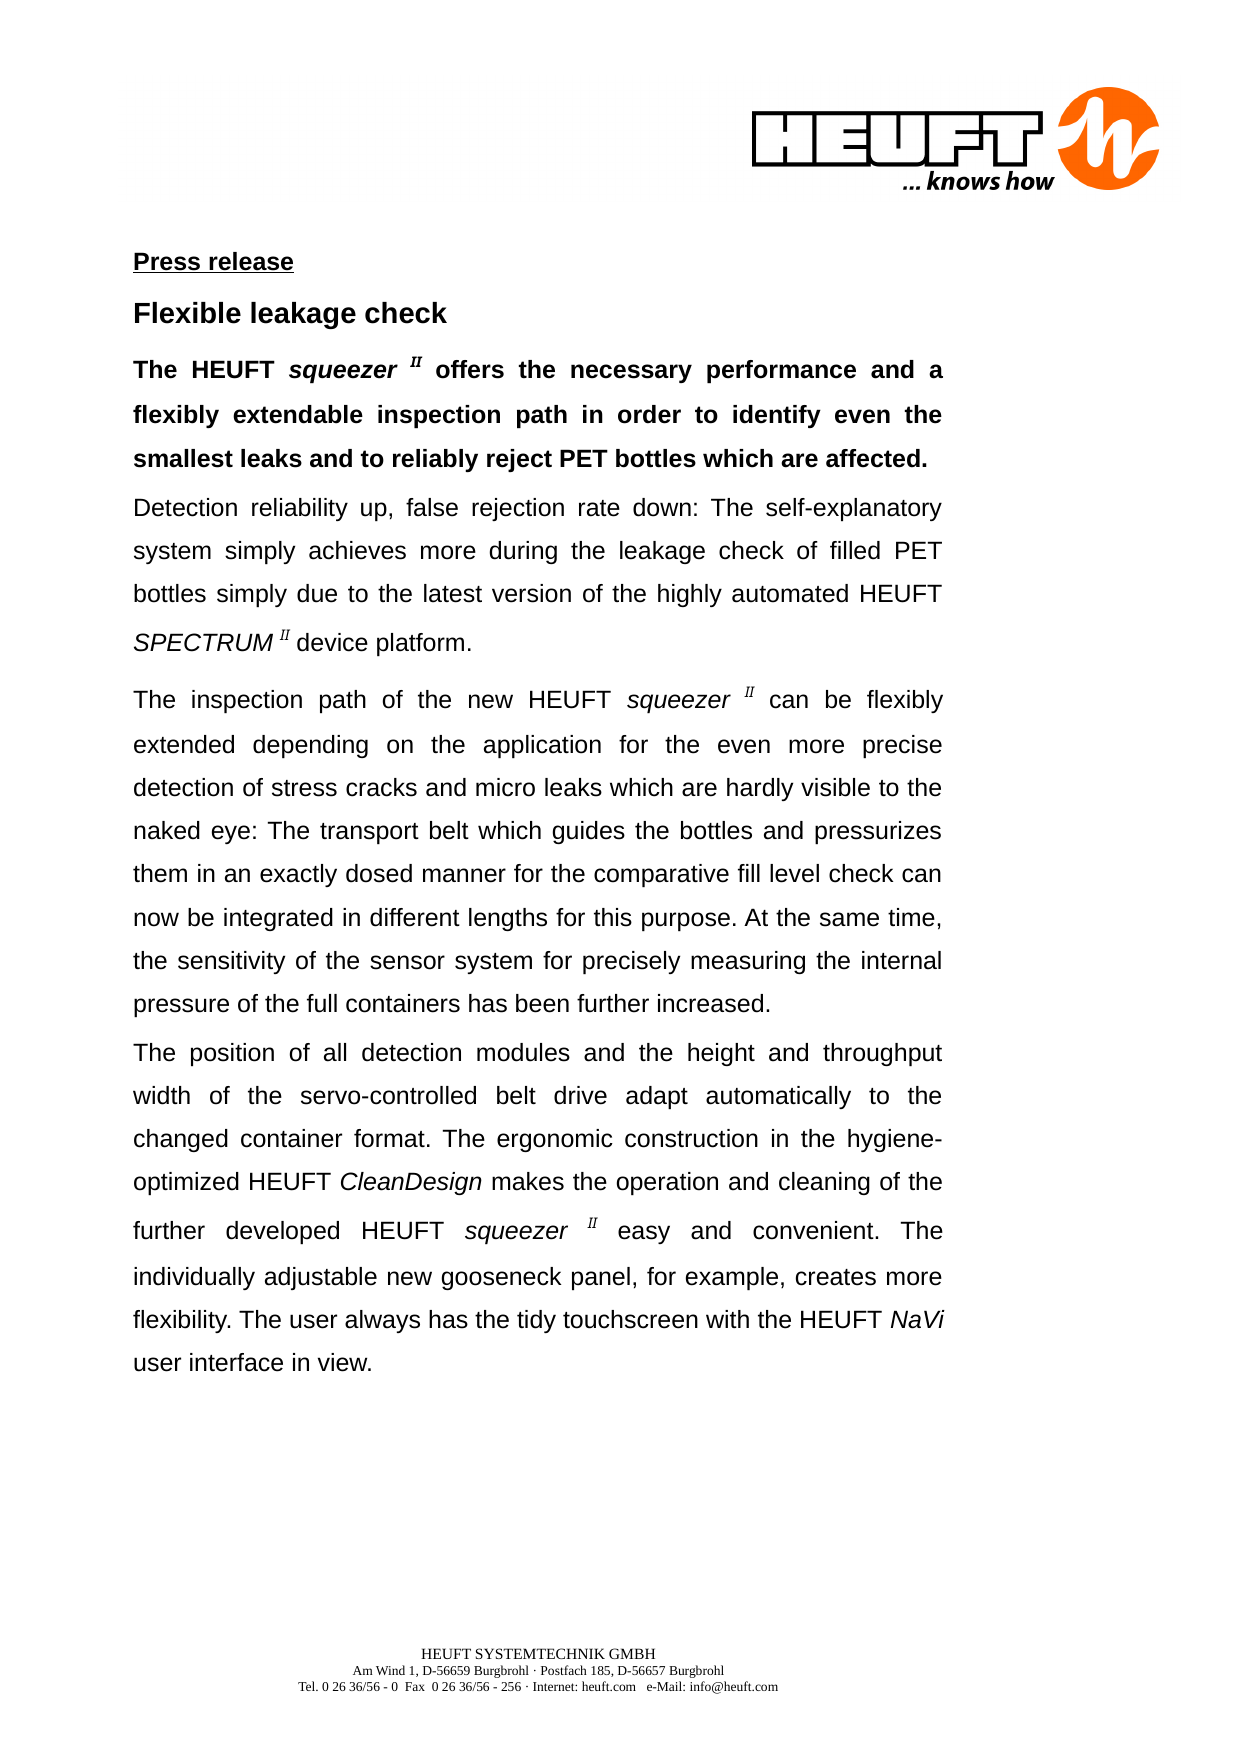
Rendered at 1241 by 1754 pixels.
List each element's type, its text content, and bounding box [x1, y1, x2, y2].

text Flexible leakage check [133, 296, 944, 329]
text The HEUFT squeezer II offers the necessary performance and a flexibly extendable inspection path in order to identify even the smallest leaks and to reliably reject PET bottles which are affected. [133, 352, 944, 472]
text Press release [133, 247, 944, 276]
picture [118, 75, 1181, 202]
text The position of all detection modules and the height and throughput width of the servo-controlled belt drive adapt automatically to the changed container format. The ergonomic construction in the hygiene-optimized HEUFT CleanDesign makes the operation and cleaning of the further developed HEUFT squeezer II easy and convenient. The individually adjustable new gooseneck panel, for example, creates more flexibility. The user always has the tidy touchscreen with the HEUFT NaVi user interface in view. [133, 1038, 944, 1376]
text The inspection path of the new HEUFT squeezer II can be flexibly extended depending on the application for the even more precise detection of stress cracks and micro leaks which are hardly visible to the naked eye: The transport belt which guides the bottles and pressurizes them in an exactly dosed manner for the comparative fill level check can now be integrated in different lengths for this purpose. At the same time, the sensitivity of the sensor system for precisely measuring the internal pressure of the full containers has been further increased. [133, 682, 944, 1018]
text Detection reliability up, false rejection rate down: The self-explanatory system simply achieves more during the leakage check of filled PET bottles simply due to the latest version of the highly automated HEUFT SPECTRUM II device platform. [133, 493, 944, 659]
